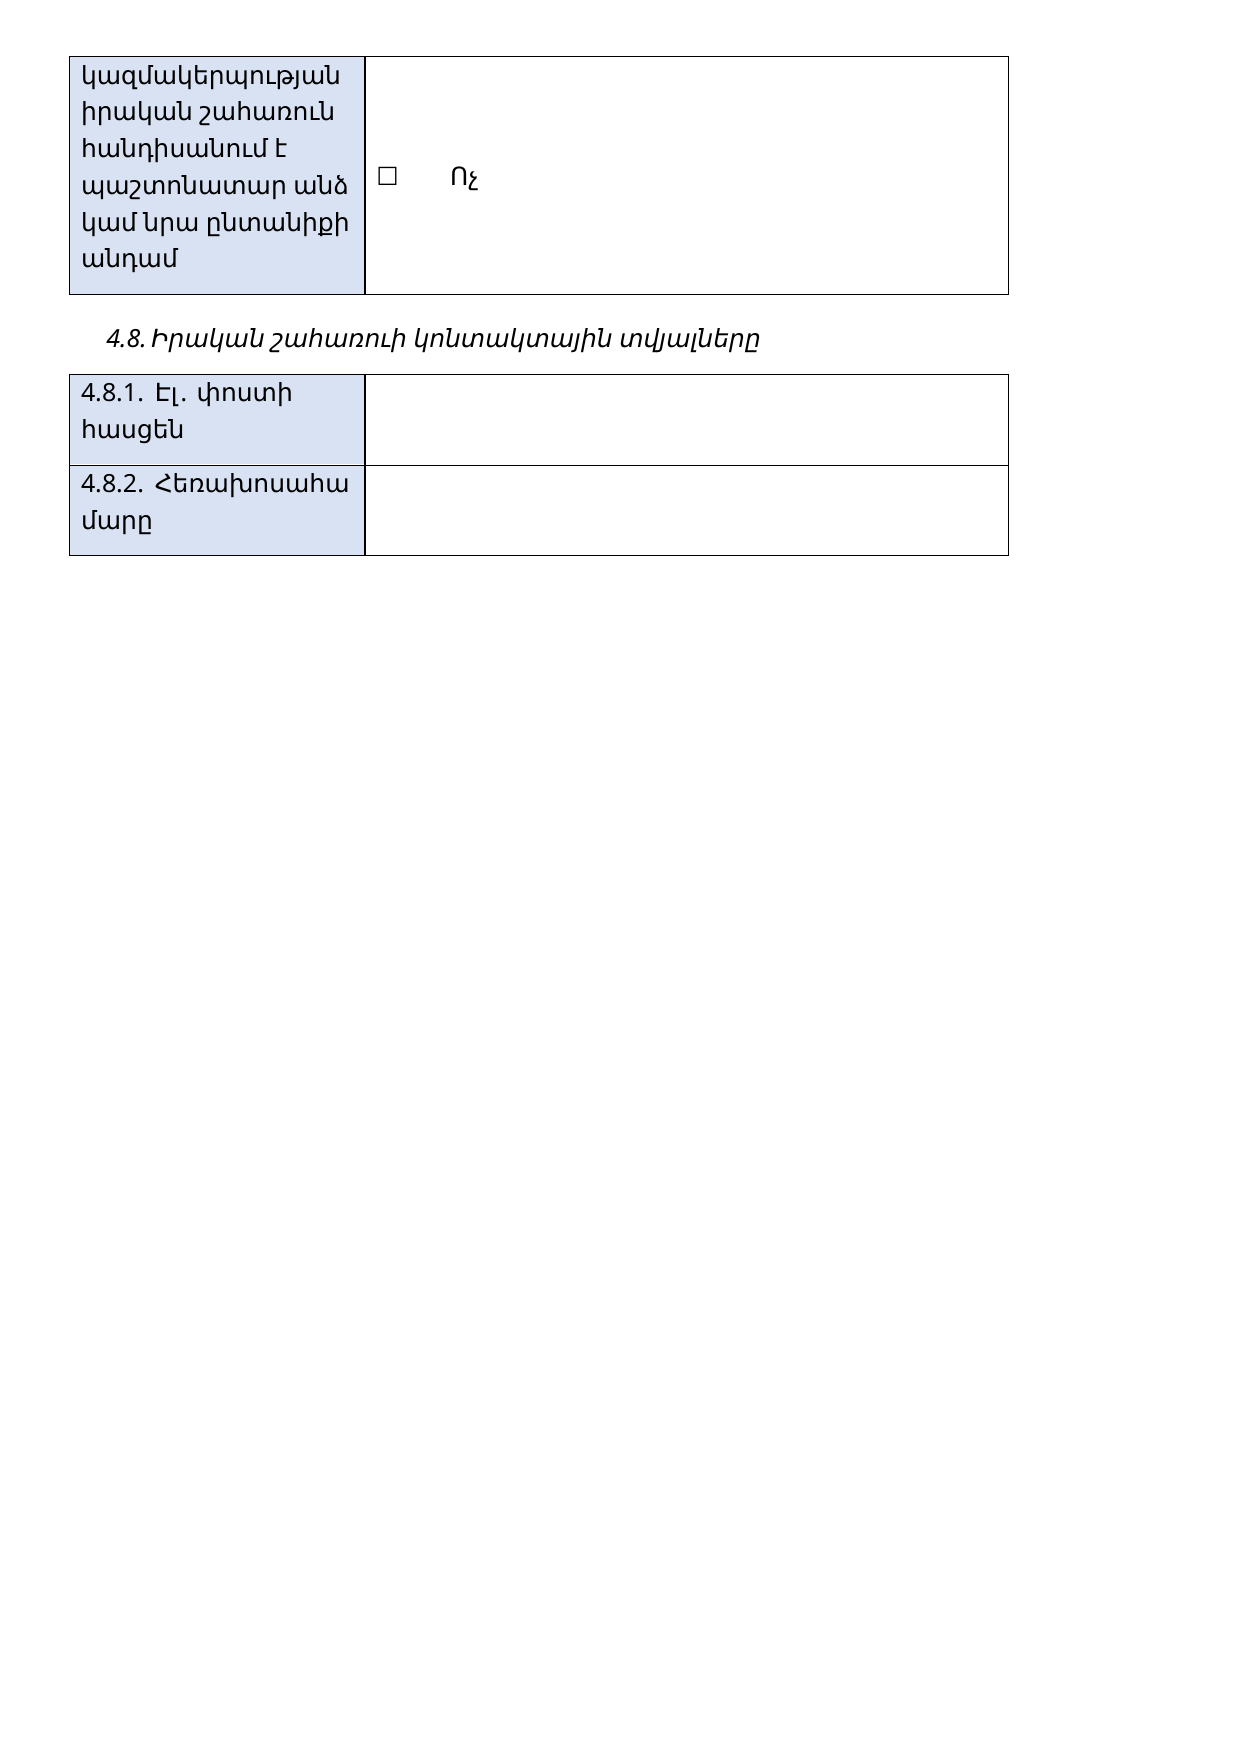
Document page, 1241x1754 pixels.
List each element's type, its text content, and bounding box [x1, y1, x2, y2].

table_cell [366, 466, 1008, 555]
table_cell Հեռախոսահամարը [70, 466, 364, 555]
table_header [366, 375, 1008, 464]
table_cell Այո Ոչ [366, 57, 1008, 294]
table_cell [70, 57, 364, 294]
list Իրական շահառուի կոնտակտային տվյալները [106, 320, 1167, 354]
table_header Էլ․ փոստի հասցեն [70, 375, 364, 464]
